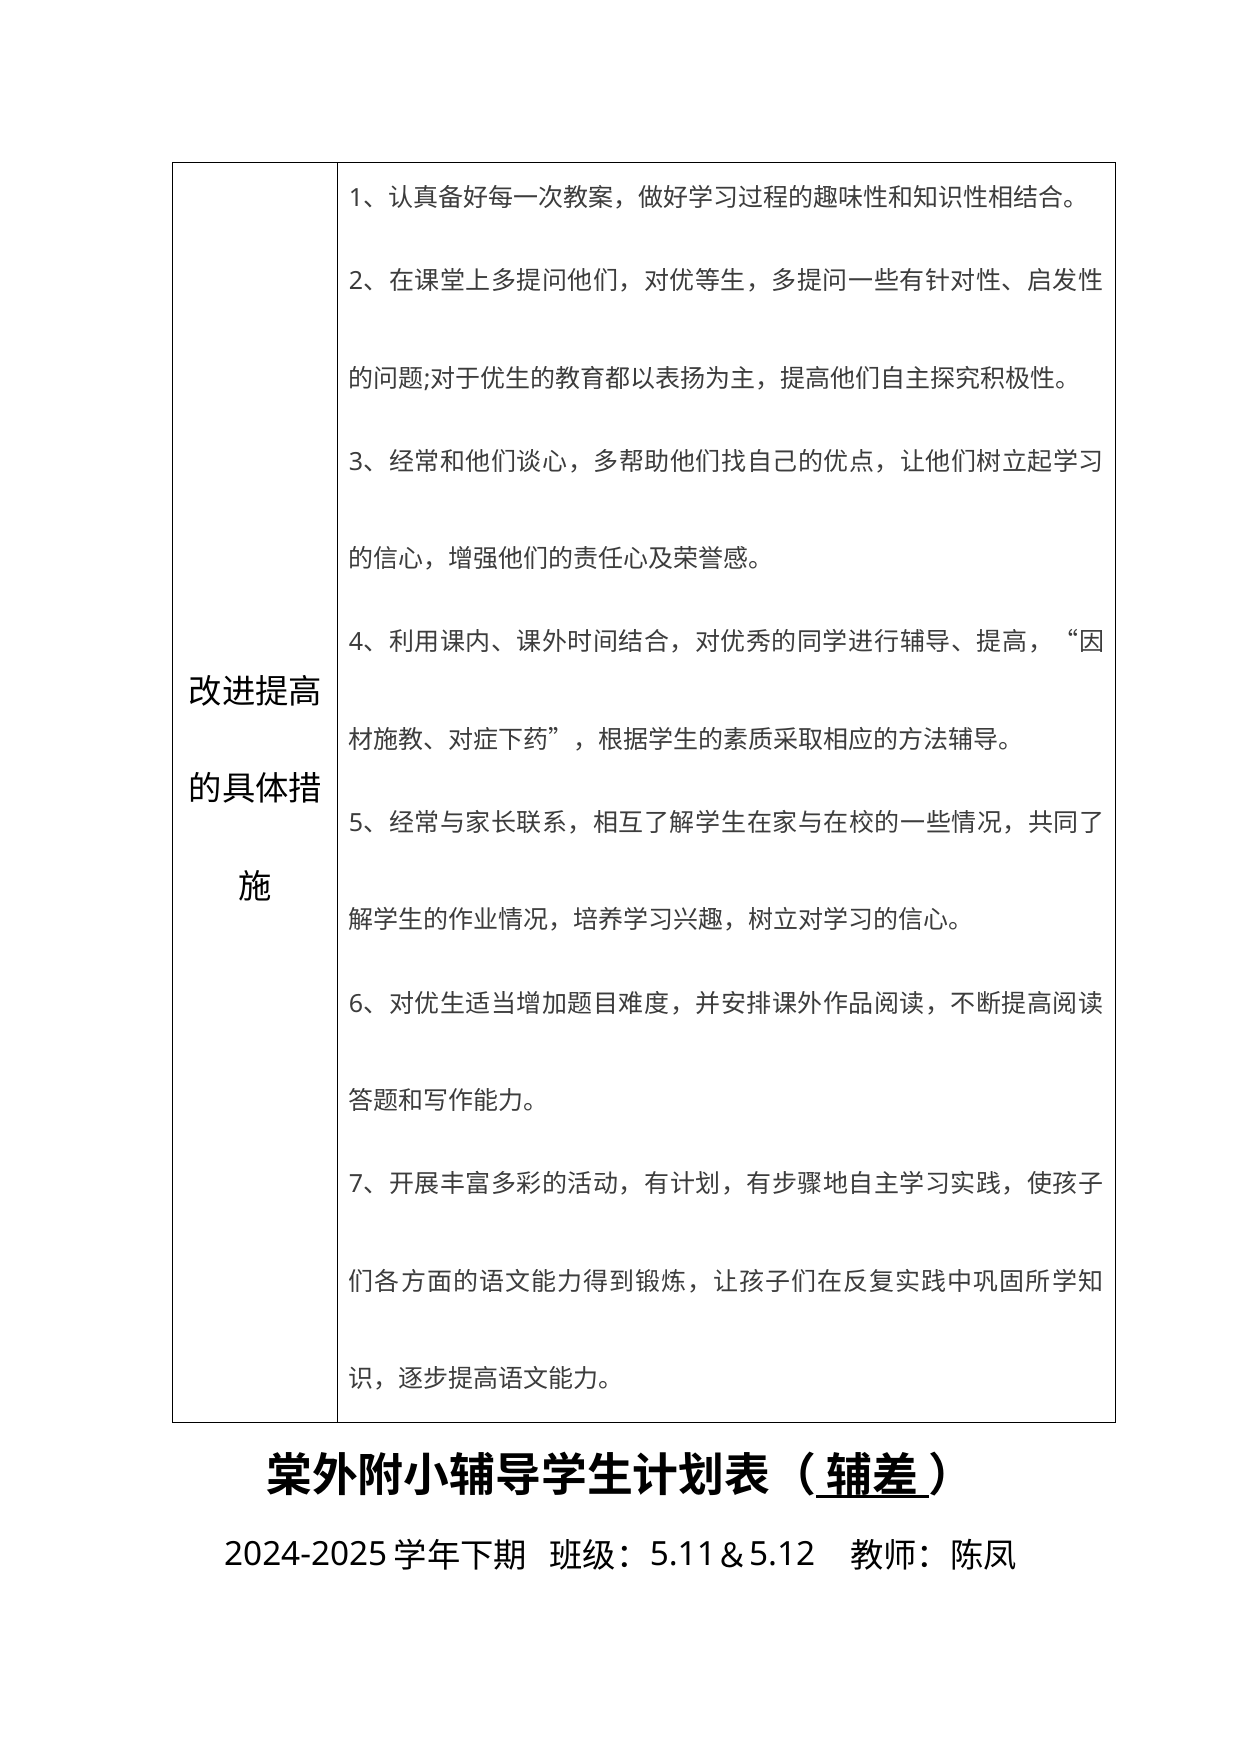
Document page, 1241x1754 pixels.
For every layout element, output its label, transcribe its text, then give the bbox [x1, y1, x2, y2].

table_cell 1、认真备好每⼀次教案，做好学习过程的趣味性和知识性相结合。 2、在课堂上多提问他们，对优等生，多提问一些有针对性、启发性的问题;对于优⽣的教育都以表扬为主，提⾼他们自主探究积极性。 3、经常和他们谈⼼，多帮助他们找⾃⼰的优点，让他们树⽴起学习的信⼼，增强他们的责任⼼及荣誉感。 4、利⽤课内、课外时间结合，对优秀的同学进⾏辅导、提⾼，“因材施教、对症下药”，根据学⽣的素质采取相应的⽅法辅导。 5、经常与家长联系，相互了解学⽣在家与在校的⼀些情况，共同了解学⽣的作业情况，培养学习兴趣，树⽴对学习的信⼼。 6、对优生适当增加题目难度，并安排课外作品阅读，不断提高阅读答题和写作能力。 7、开展丰富多彩的活动，有计划，有步骤地自主学习实践，使孩子们各方面的语文能力得到锻炼，让孩子们在反复实践中巩固所学知识，逐步提高语文能力。 [338, 163, 1115, 1422]
table_cell 改进提高的具体措施 [173, 163, 337, 1422]
text 棠外附小辅导学生计划表（ 辅差 ） [187, 1423, 1053, 1520]
text 2024-2025学年下期 班级：5.11＆5.12 教师：陈凤 [187, 1520, 1053, 1585]
